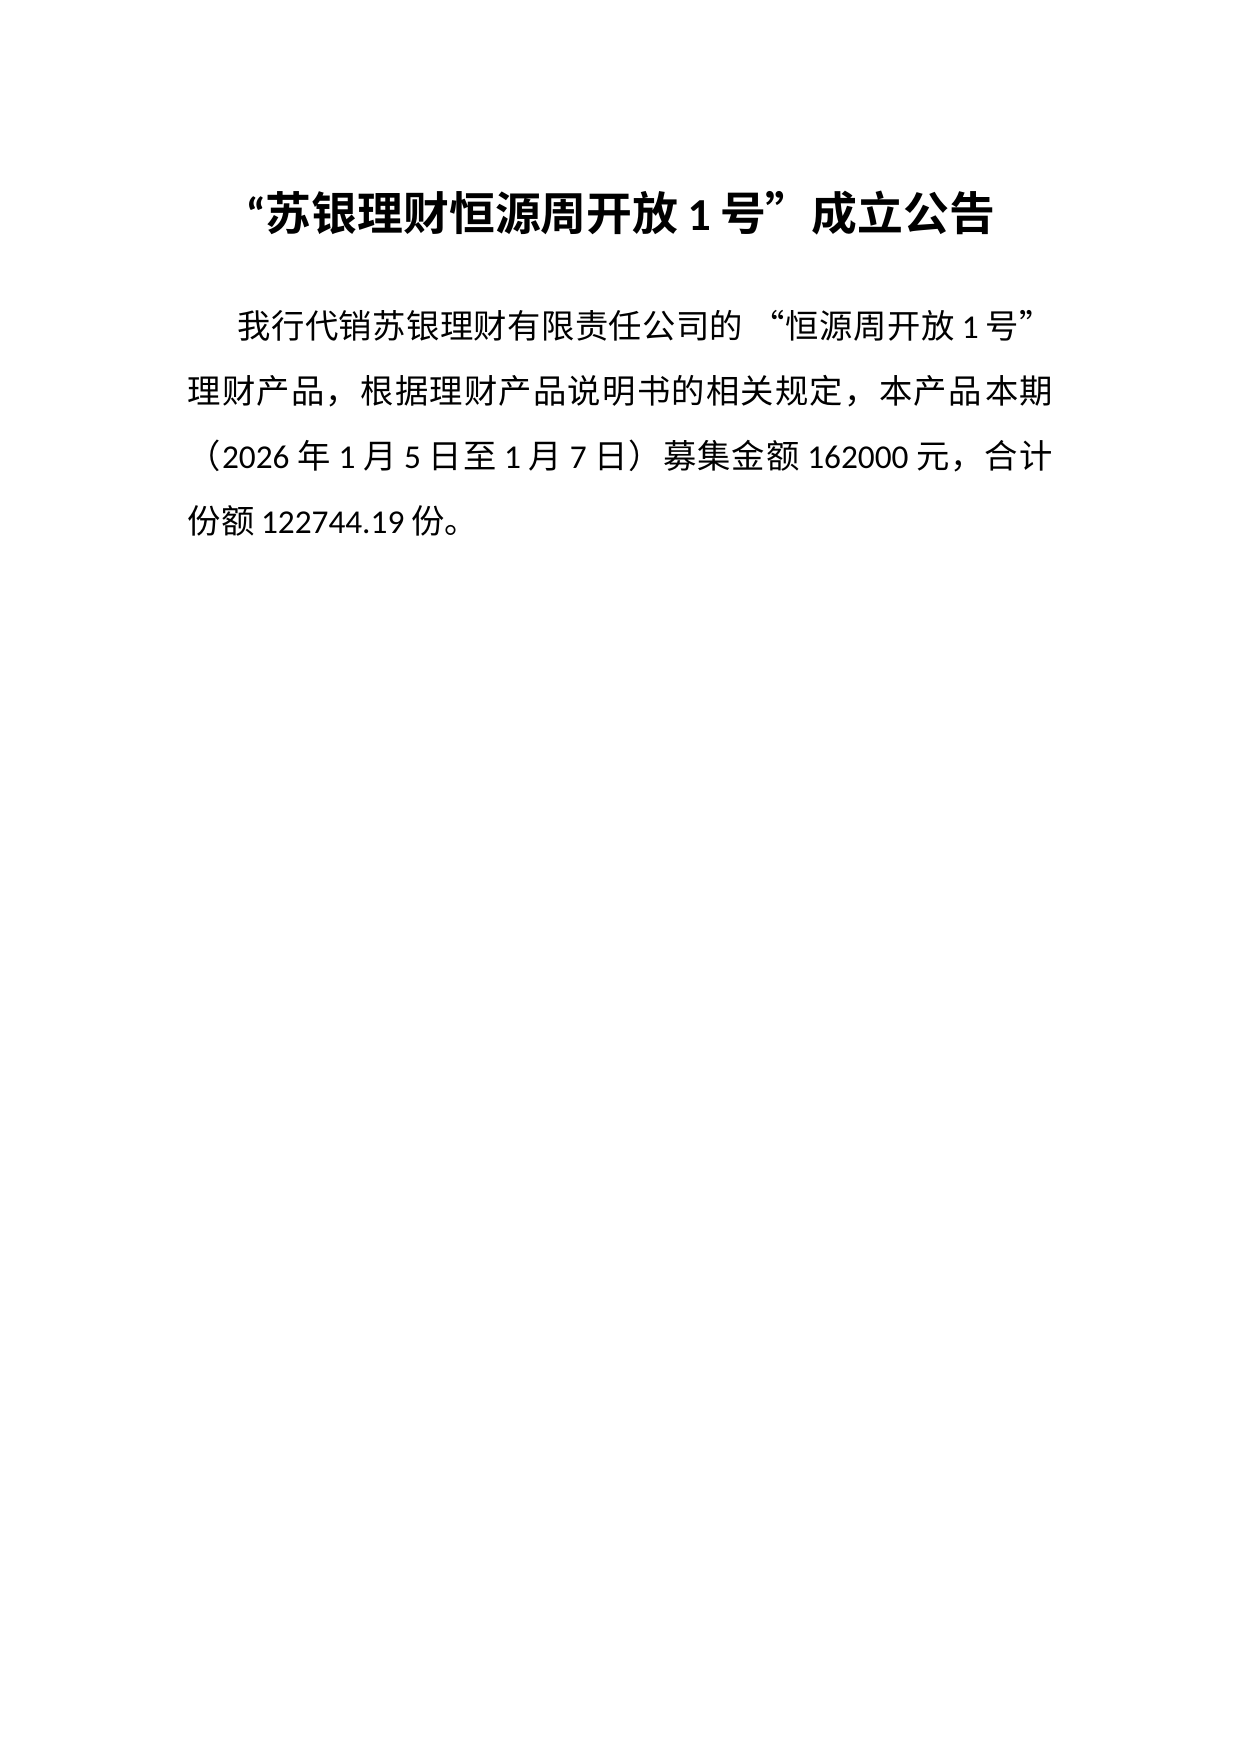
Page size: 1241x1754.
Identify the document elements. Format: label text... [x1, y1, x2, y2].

text “苏银理财恒源周开放1号”成立公告 [187, 162, 1053, 259]
text 我行代销苏银理财有限责任公司的 “恒源周开放1号”理财产品，根据理财产品说明书的相关规定，本产品本期（2026年1月5日至1月7日）募集金额162000元，合计份额122744.19份。 [187, 292, 1053, 552]
